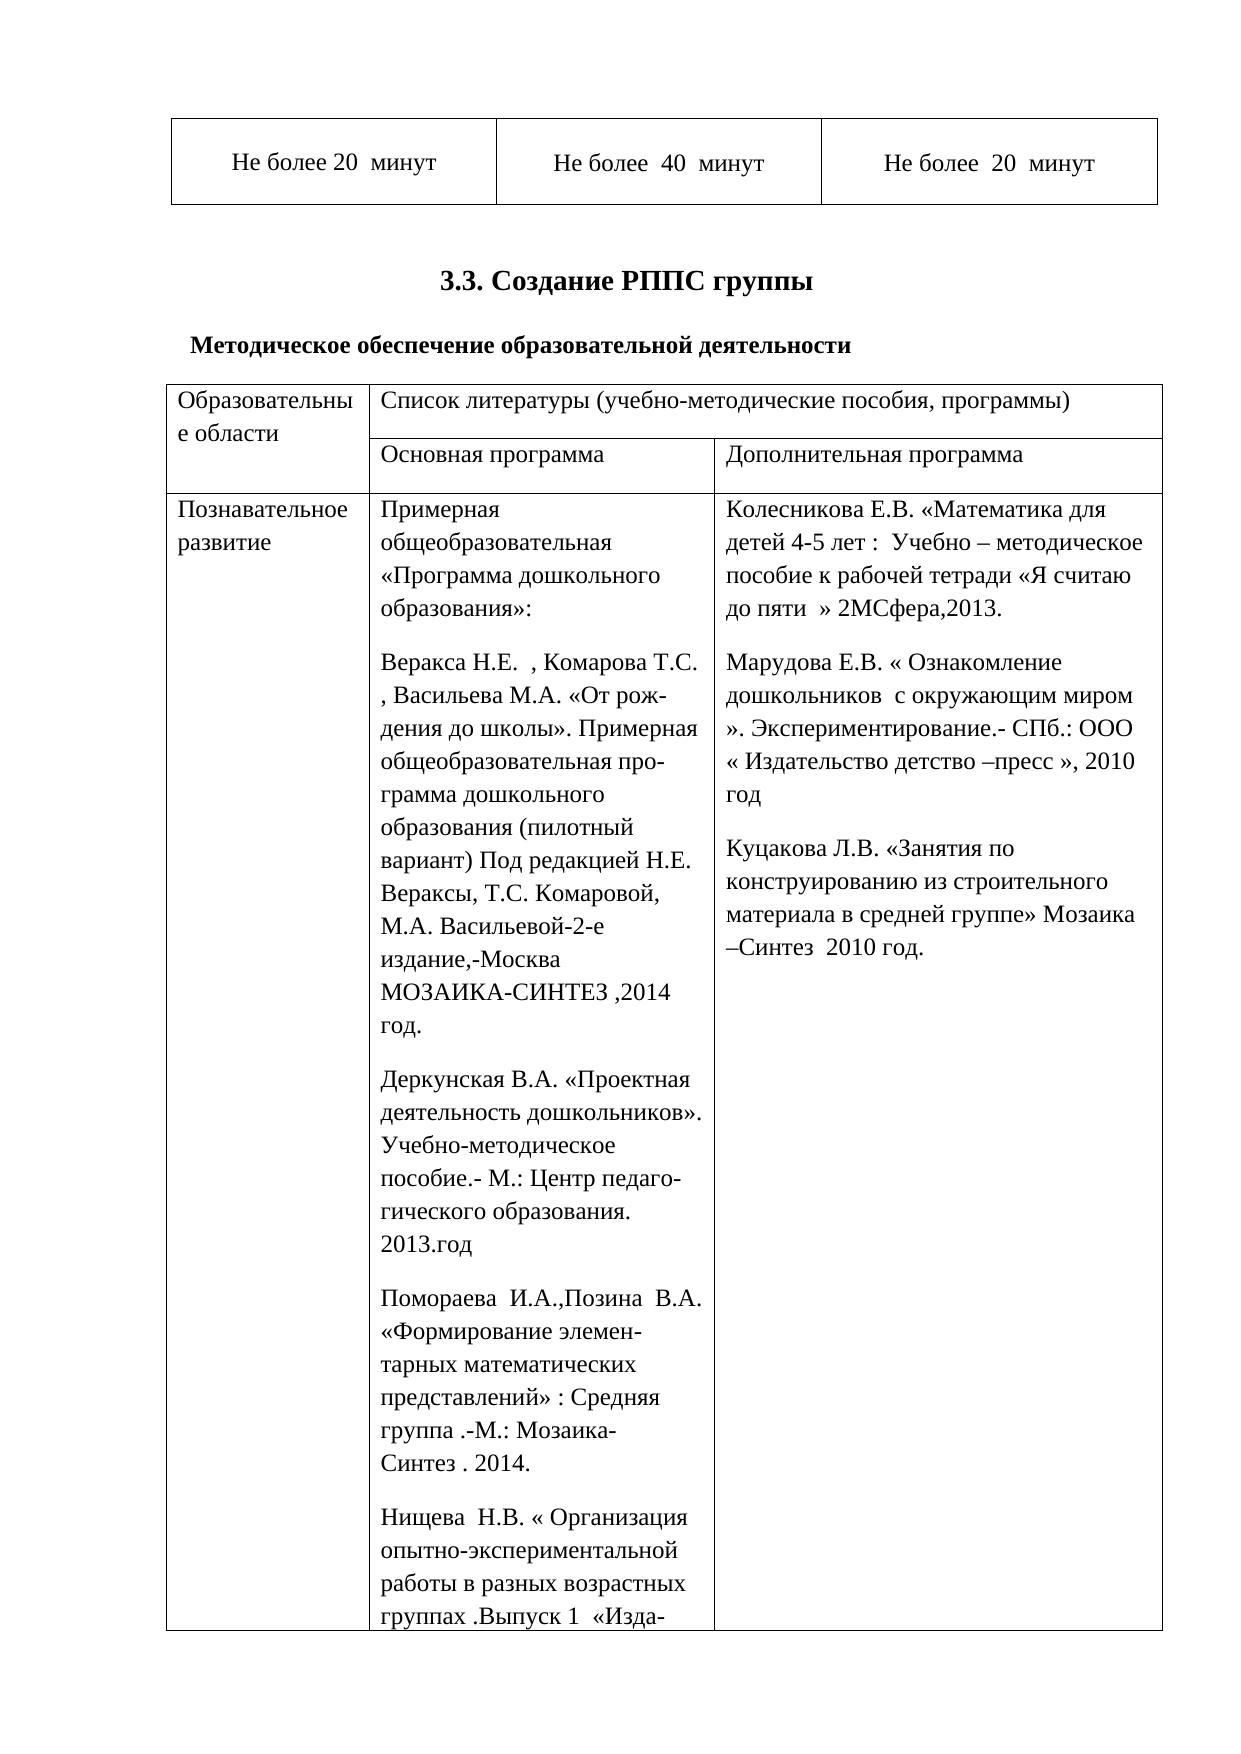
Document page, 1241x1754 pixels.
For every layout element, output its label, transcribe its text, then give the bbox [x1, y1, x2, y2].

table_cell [167, 494, 369, 1629]
table_cell Основная программа [370, 439, 714, 493]
text Методическое обеспечение образовательной деятельности [177, 330, 1152, 359]
table_cell Не более 40 минут [497, 119, 821, 204]
table_header Список литературы (учебно-методические пособия, программы) [370, 385, 1162, 438]
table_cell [715, 494, 1162, 1629]
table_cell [370, 494, 714, 1629]
table_cell Не более 20 минут [172, 119, 496, 204]
text 3.3. Создание РППС группы [177, 263, 1152, 296]
table_cell Не более 20 минут [822, 119, 1157, 204]
table_cell Дополнительная программа [715, 439, 1162, 493]
table_header Образовательные области [167, 385, 369, 493]
